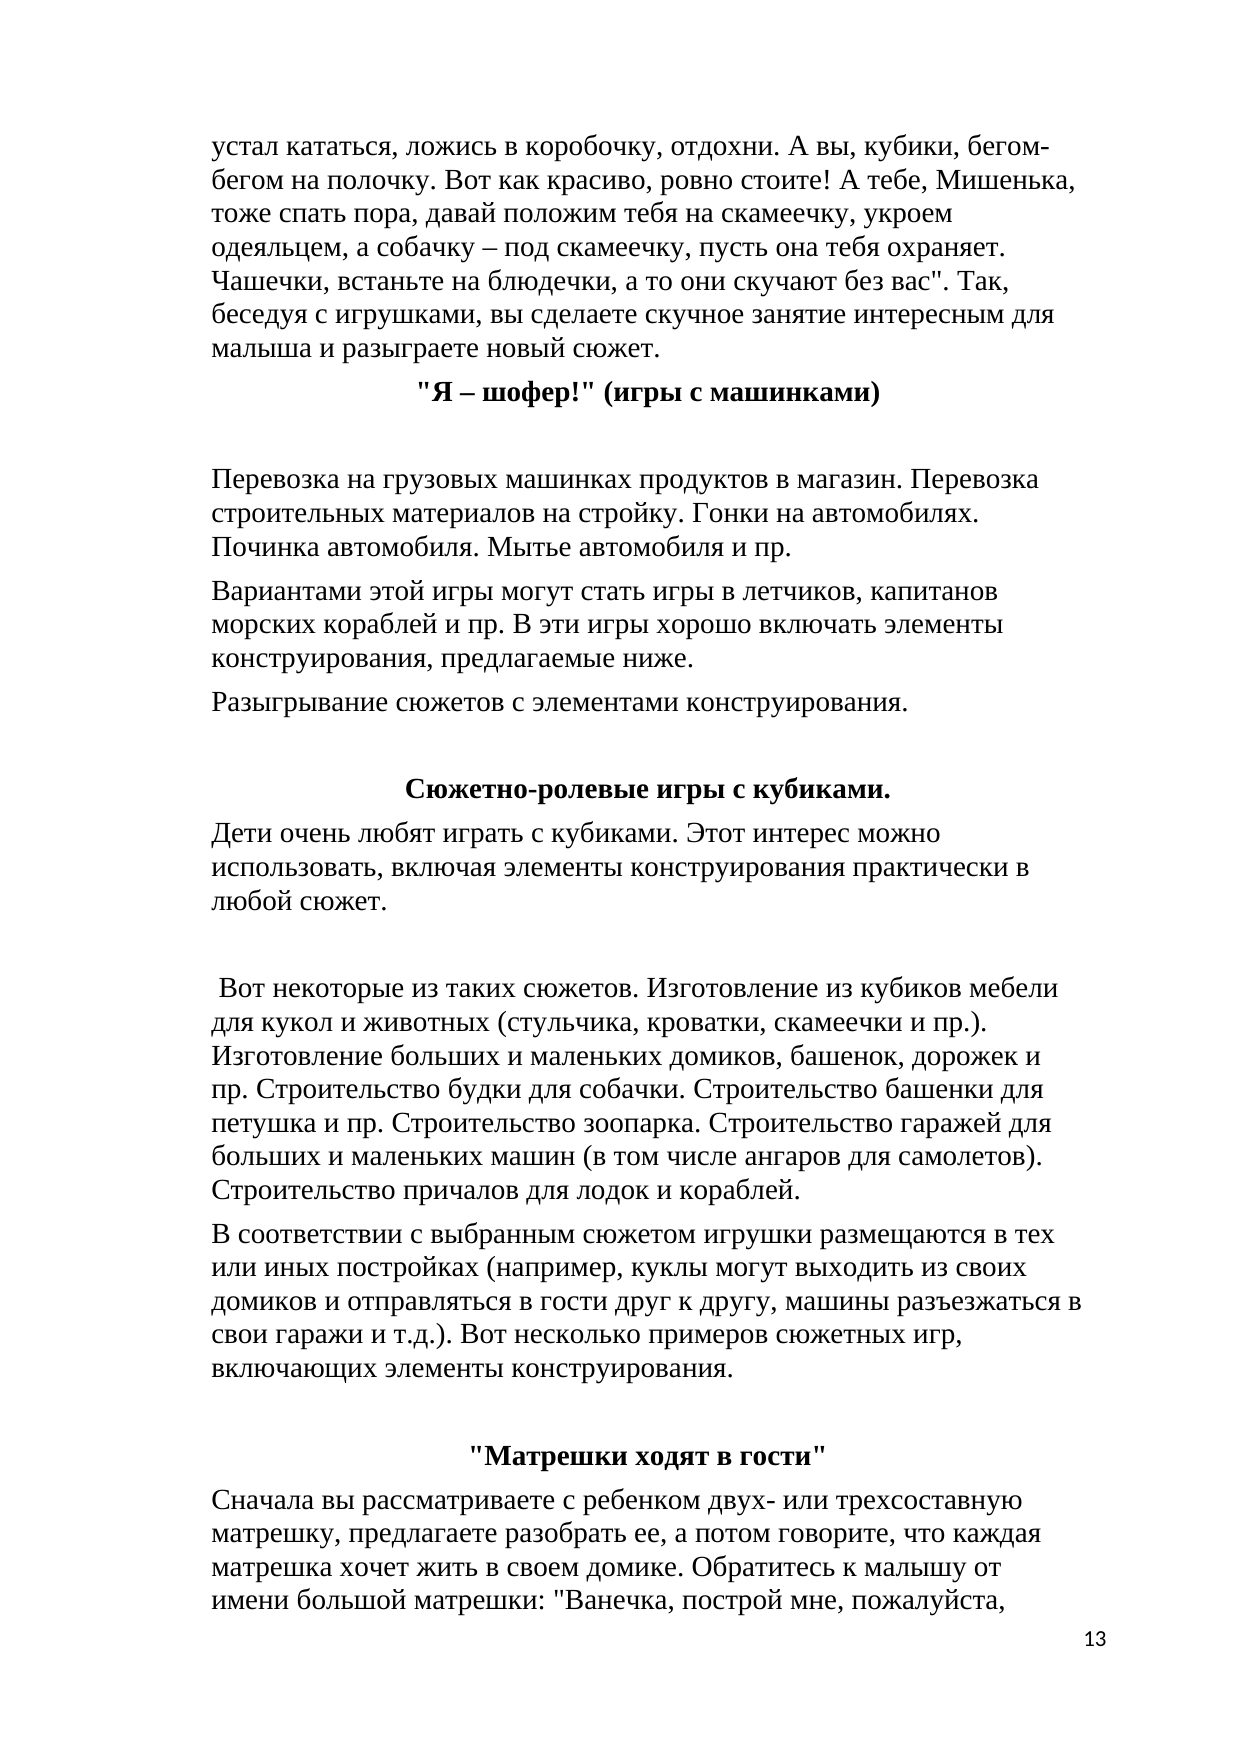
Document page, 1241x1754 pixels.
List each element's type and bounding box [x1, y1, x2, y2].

table_cell [166, 118, 1240, 1616]
